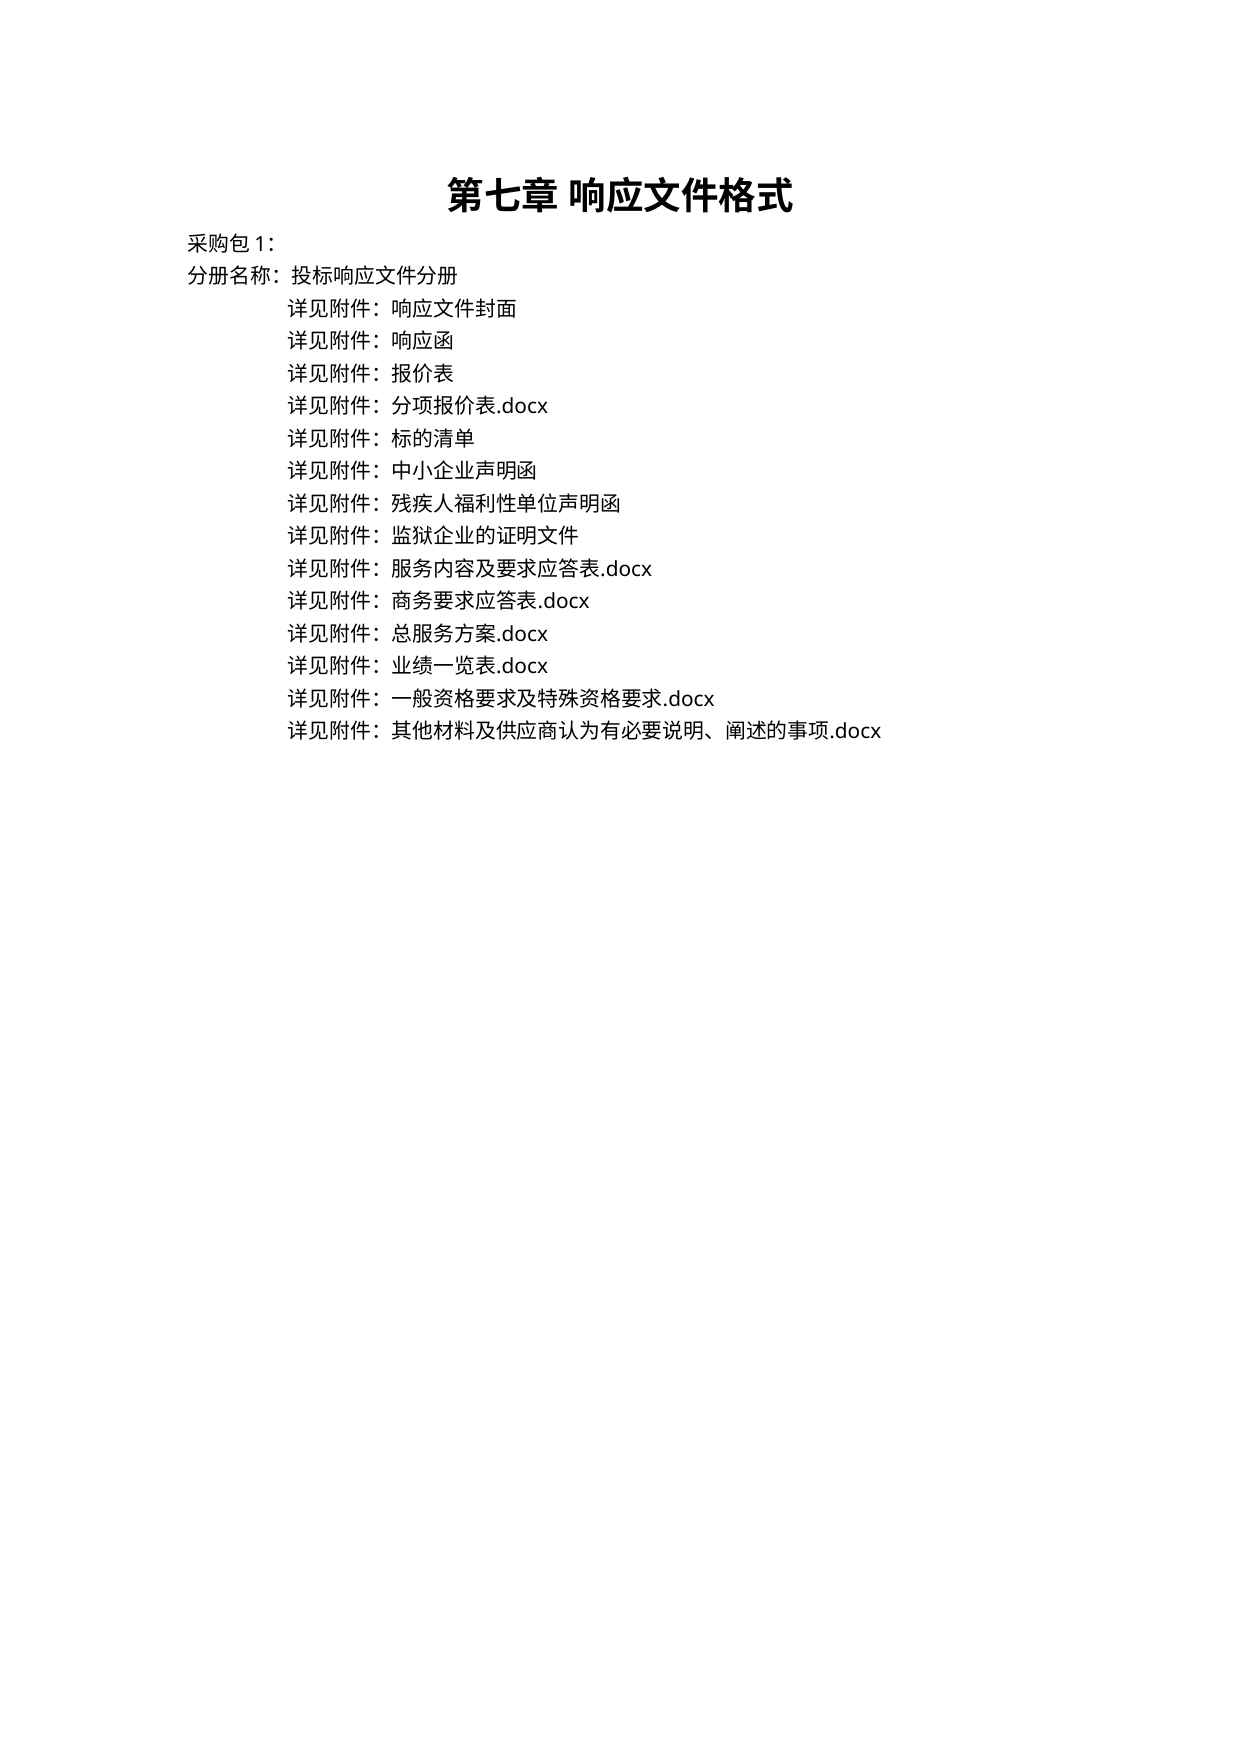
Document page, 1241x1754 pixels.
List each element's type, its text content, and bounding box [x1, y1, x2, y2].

text 详见附件：响应文件封面 [187, 292, 1053, 324]
text 详见附件：监狱企业的证明文件 [187, 519, 1053, 552]
text 详见附件：报价表 [187, 357, 1053, 389]
text 详见附件：中小企业声明函 [187, 454, 1053, 487]
text 第七章 响应文件格式 [187, 162, 1053, 227]
text 详见附件：响应函 [187, 324, 1053, 357]
text 详见附件：标的清单 [187, 422, 1053, 454]
text 详见附件：其他材料及供应商认为有必要说明、阐述的事项.docx [187, 714, 1053, 747]
text 详见附件：总服务方案.docx [187, 617, 1053, 649]
text 详见附件：业绩一览表.docx [187, 649, 1053, 682]
text 采购包1： [187, 227, 1053, 259]
text 详见附件：分项报价表.docx [187, 389, 1053, 422]
text 详见附件：残疾人福利性单位声明函 [187, 487, 1053, 519]
text 详见附件：一般资格要求及特殊资格要求.docx [187, 682, 1053, 714]
text 分册名称：投标响应文件分册 [187, 259, 1053, 292]
text 详见附件：商务要求应答表.docx [187, 584, 1053, 617]
text 详见附件：服务内容及要求应答表.docx [187, 552, 1053, 584]
